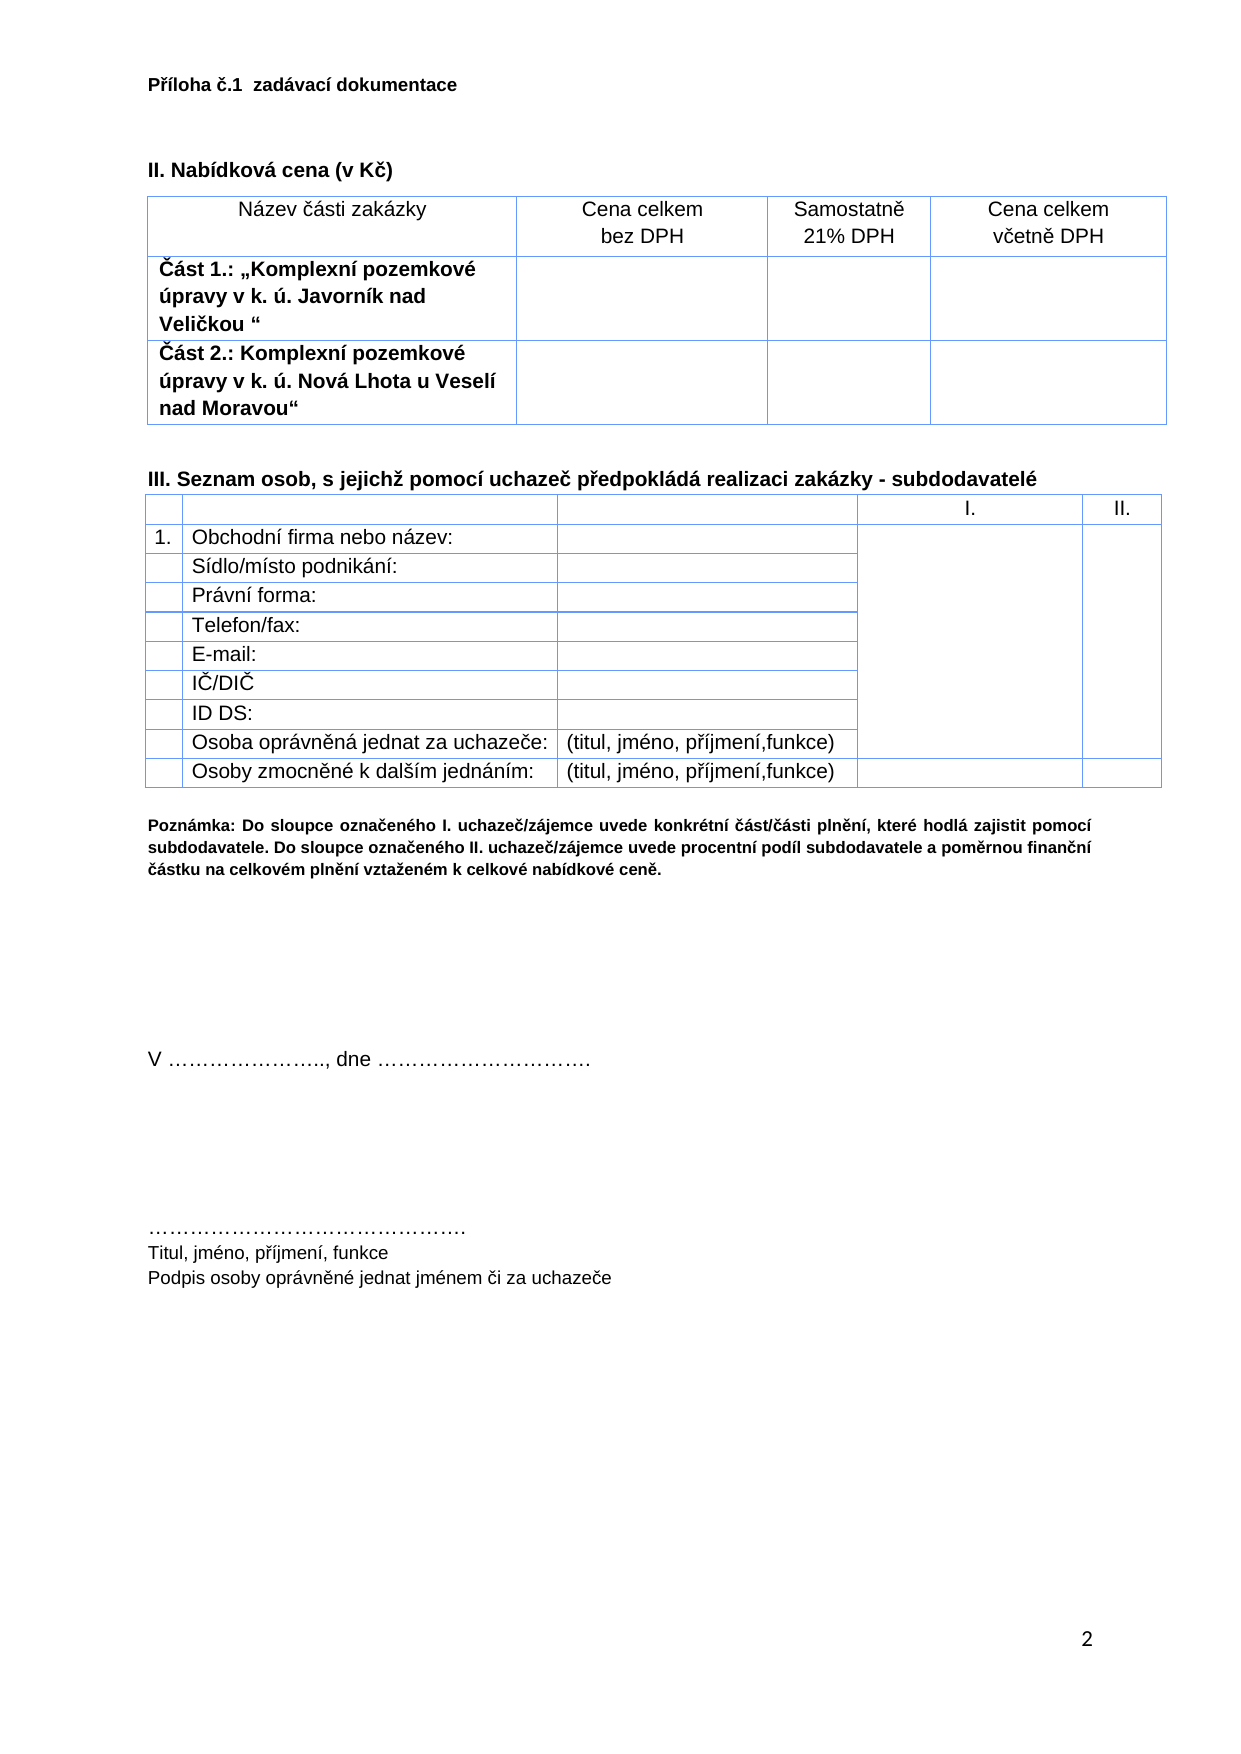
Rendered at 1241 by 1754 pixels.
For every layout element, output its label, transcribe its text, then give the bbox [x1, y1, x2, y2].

table_cell [931, 341, 1166, 424]
table_cell Telefon/fax: [183, 613, 557, 641]
table_cell (titul, jméno, příjmení,funkce) [558, 759, 857, 787]
table_cell [558, 583, 857, 611]
table_header II. [1083, 495, 1161, 524]
table_cell [146, 700, 182, 728]
text II. Nabídková cena (v Kč) [148, 154, 1093, 183]
table_header Samostatně 21% DPH [768, 197, 930, 256]
table_cell [146, 613, 182, 641]
table_header I. [858, 495, 1082, 524]
table_cell [768, 341, 930, 424]
table_cell [146, 554, 182, 582]
table_cell Osoba oprávněná jednat za uchazeče: [183, 730, 557, 758]
table_header [183, 495, 557, 524]
table_cell [146, 583, 182, 611]
table_header [146, 495, 182, 524]
table_cell Právní forma: [183, 583, 557, 611]
table_cell [858, 525, 1082, 758]
text V ………………….., dne …………………………. [148, 1047, 1093, 1071]
table_cell [517, 257, 767, 340]
table_header Cena celkem včetně DPH [931, 197, 1166, 256]
table_cell [558, 671, 857, 699]
table_cell [517, 341, 767, 424]
table_cell [146, 759, 182, 787]
text Podpis osoby oprávněné jednat jménem či za uchazeče [148, 1266, 1093, 1288]
table_cell Sídlo/místo podnikání: [183, 554, 557, 582]
table_cell [1083, 759, 1161, 787]
table_cell Část 2.: Komplexní pozemkové úpravy v k. ú. Nová Lhota u Veselí nad Moravou“ [148, 341, 516, 424]
table_cell [558, 613, 857, 641]
text III. Seznam osob, s jejichž pomocí uchazeč předpokládá realizaci zakázky - subdodavatelé [148, 467, 1093, 491]
table_cell E-mail: [183, 642, 557, 670]
table_header [558, 495, 857, 524]
table_cell [146, 642, 182, 670]
table_cell [558, 525, 857, 553]
text ………………………………………. Titul, jméno, příjmení, funkce [148, 1214, 1093, 1263]
table_cell Část 1.: „Komplexní pozemkové úpravy v k. ú. Javorník nad Veličkou “ [148, 257, 516, 340]
table_cell IČ/DIČ [183, 671, 557, 699]
table_cell [768, 257, 930, 340]
table_cell (titul, jméno, příjmení,funkce) [558, 730, 857, 758]
table_cell 1. [146, 525, 182, 553]
table_header Název části zakázky [148, 197, 516, 256]
table_cell [558, 642, 857, 670]
text Poznámka: Do sloupce označeného I. uchazeč/zájemce uvede konkrétní část/části plnění, které hodlá zajistit pomocí subdodavatele. Do sloupce označeného II. uchazeč/zájemce uvede procentní podíl subdodavatele a poměrnou finanční částku na celkovém plnění vztaženém k celkové nabídkové ceně. [148, 816, 1093, 879]
table_cell ID DS: [183, 700, 557, 728]
table_cell [1083, 525, 1161, 758]
table_cell Osoby zmocněné k dalším jednáním: [183, 759, 557, 787]
table_cell [858, 759, 1082, 787]
table_cell [931, 257, 1166, 340]
table_cell [558, 554, 857, 582]
table_cell [146, 730, 182, 758]
table_cell [558, 700, 857, 728]
table_cell [146, 671, 182, 699]
table_cell Obchodní firma nebo název: [183, 525, 557, 553]
table_header Cena celkem bez DPH [517, 197, 767, 256]
